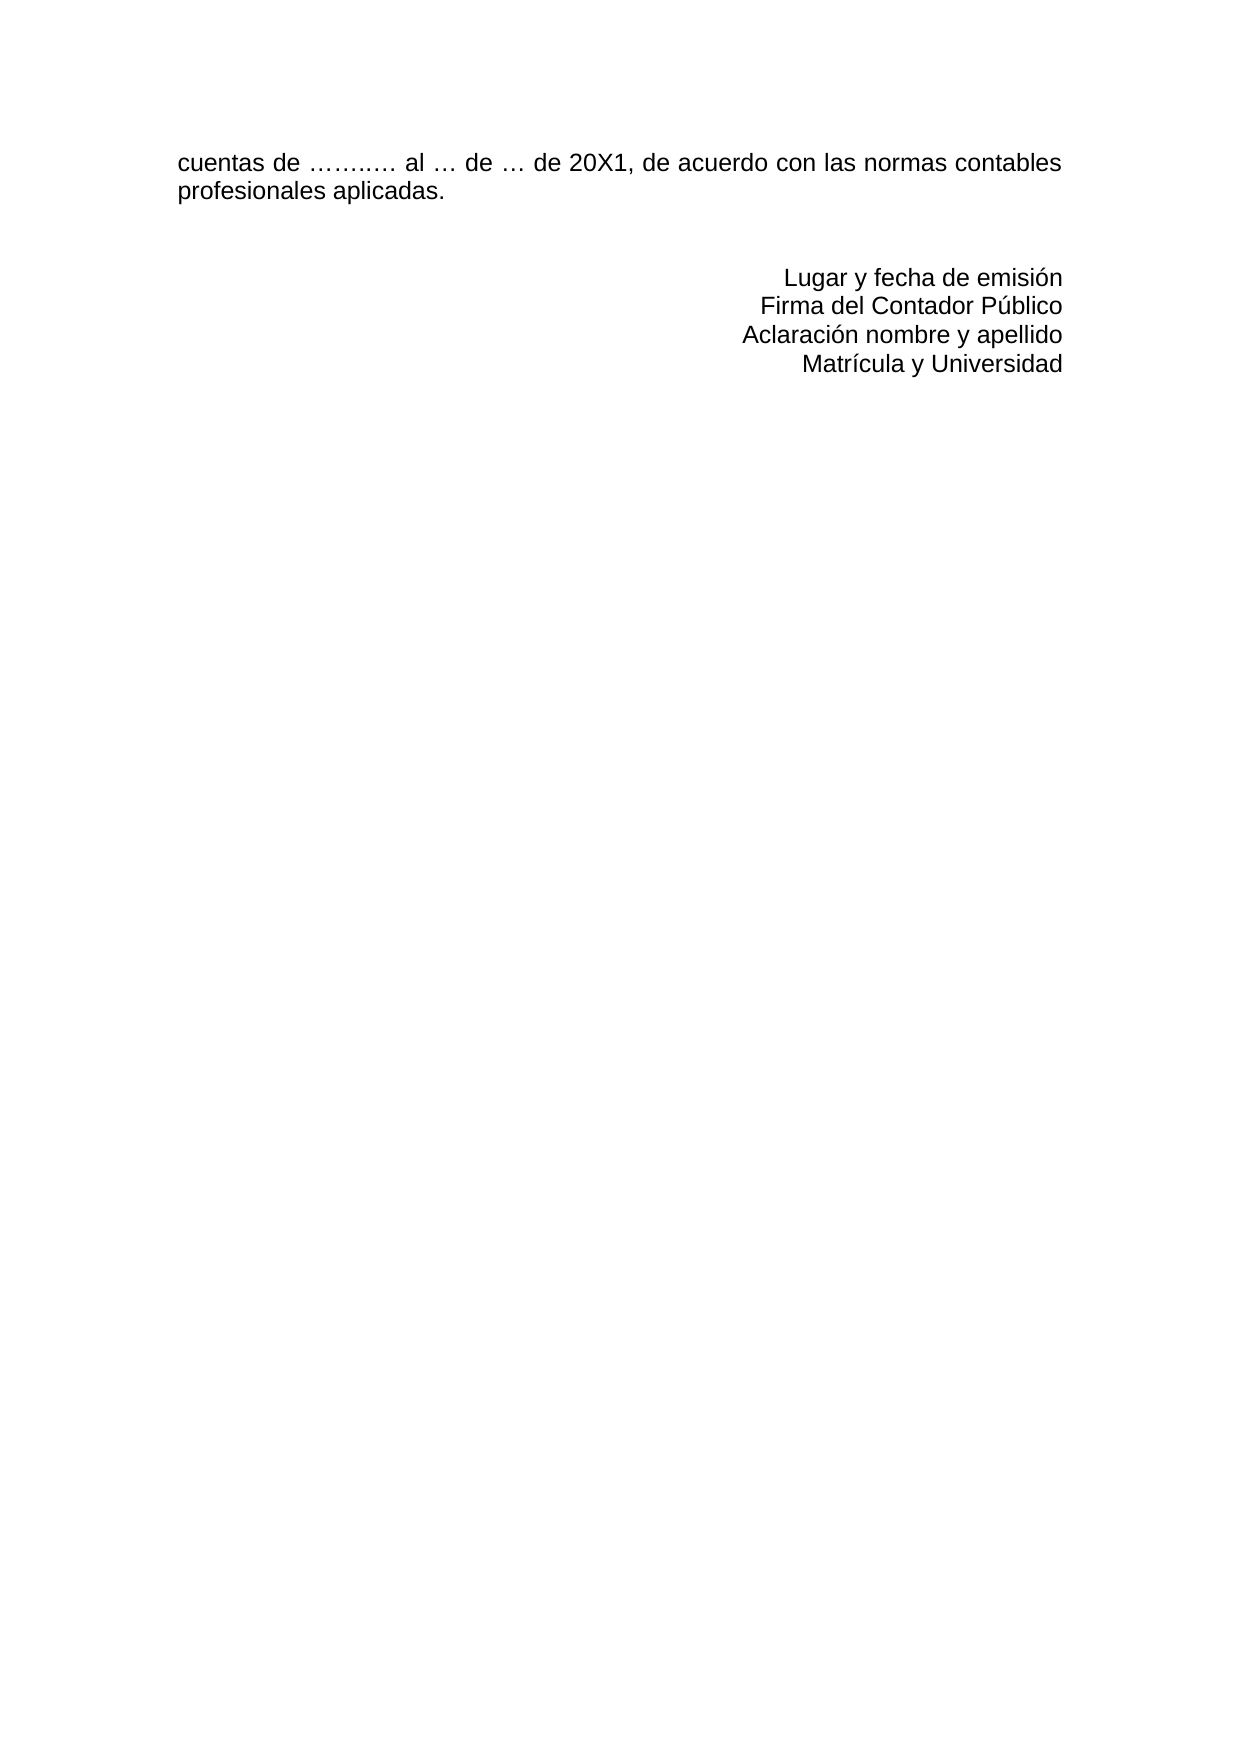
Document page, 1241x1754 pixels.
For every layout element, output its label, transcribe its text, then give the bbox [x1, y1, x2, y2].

text Firma del Contador Público [177, 291, 1063, 320]
text Matrícula y Universidad [177, 349, 1063, 378]
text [177, 148, 1063, 205]
text Aclaración nombre y apellido [177, 320, 1063, 349]
text Lugar y fecha de emisión [177, 263, 1063, 291]
